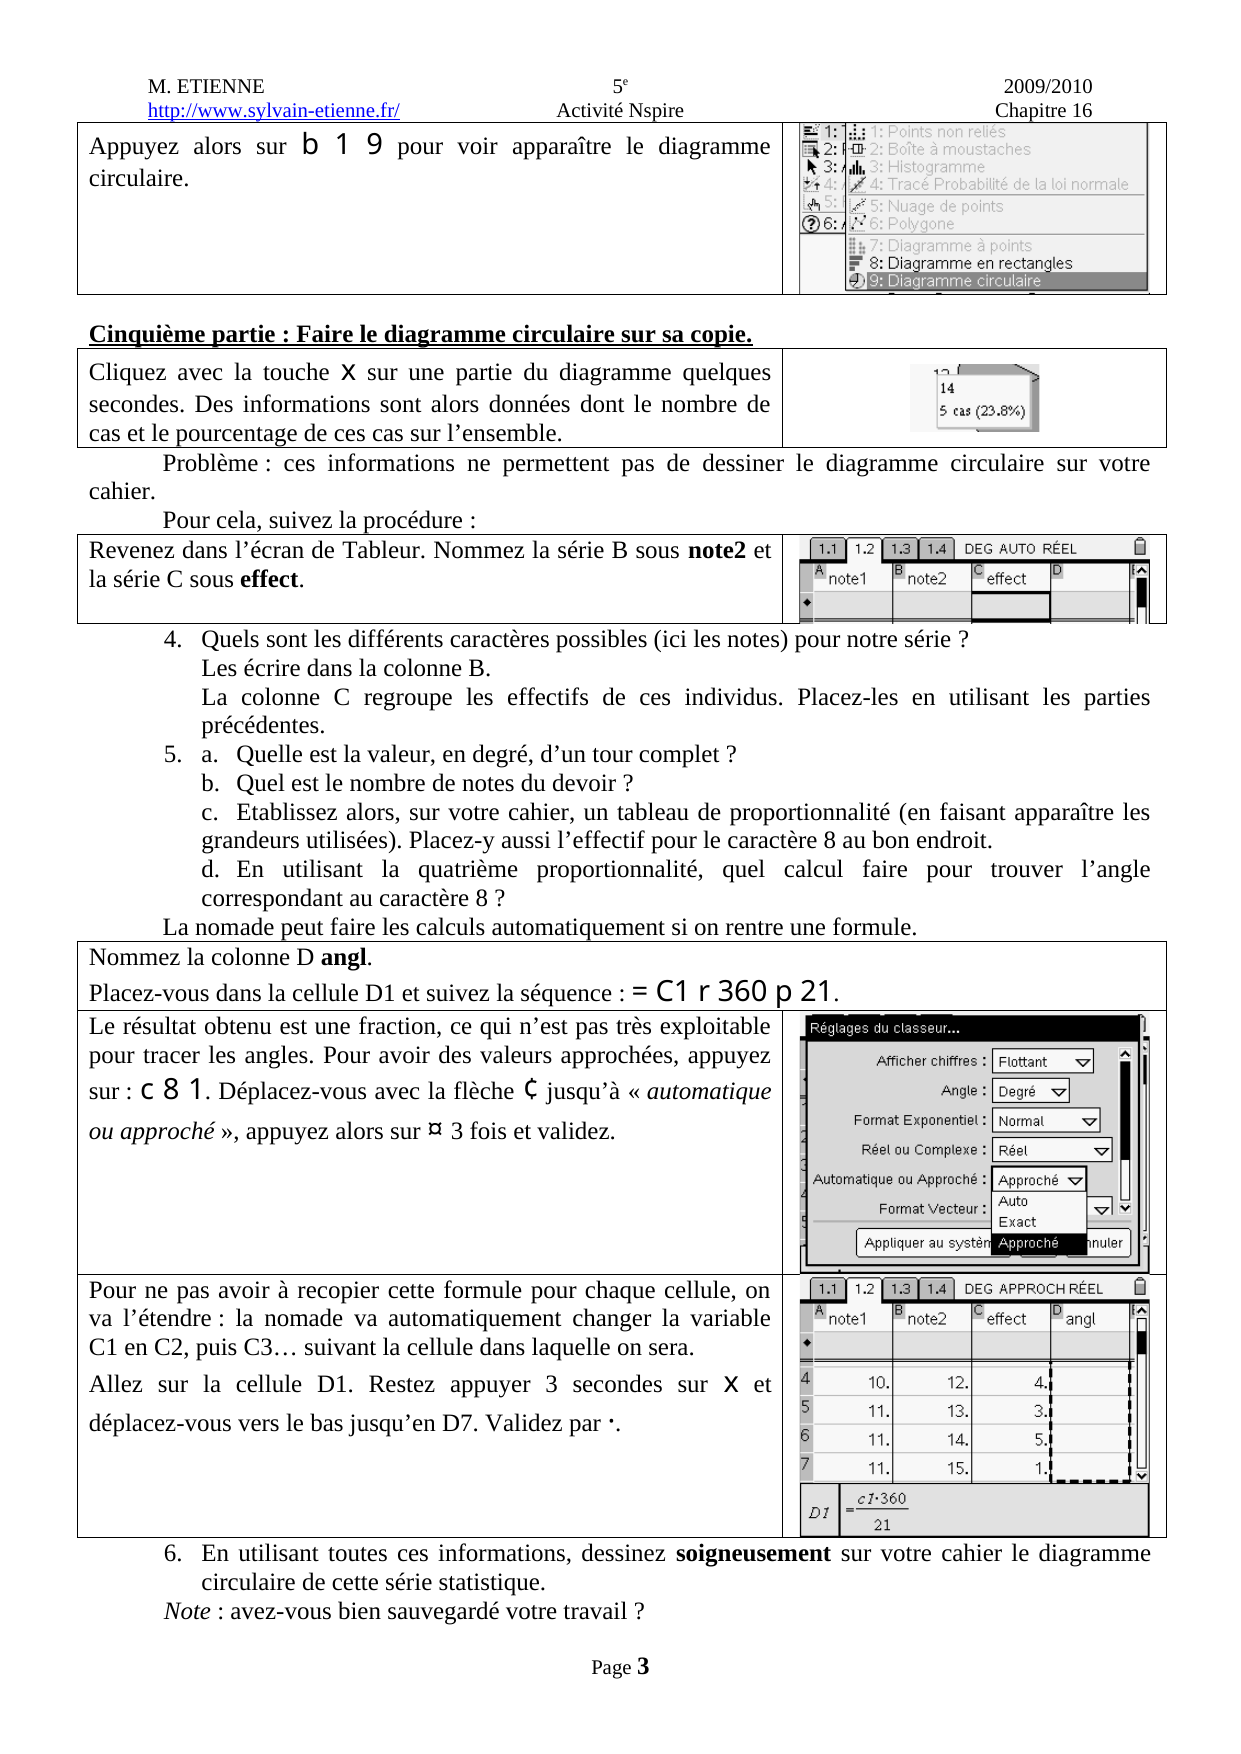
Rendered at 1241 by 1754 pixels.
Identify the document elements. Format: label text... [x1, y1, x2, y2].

text Pour cela, suivez la procédure : [89, 505, 1152, 534]
table_cell [1150, 1275, 1166, 1537]
table_header [783, 535, 799, 623]
table_cell [783, 123, 799, 293]
picture [799, 1011, 1150, 1538]
table_cell [783, 1011, 799, 1274]
text La nomade peut faire les calculs automatiquement si on rentre une formule. [89, 912, 1152, 941]
list Quels sont les différents caractères possibles (ici les notes) pour notre série ? [164, 624, 1152, 653]
table_cell [1150, 1011, 1166, 1274]
list En utilisant toutes ces informations, dessinez soigneusement sur votre cahier le diagramme circulaire de cette série statistique. [164, 1538, 1152, 1596]
text Problème : ces informations ne permettent pas de dessiner le diagramme circulaire sur votre cahier. [89, 448, 1152, 505]
text Note : avez-vous bien sauvegardé votre travail ? [164, 1596, 1152, 1624]
table_cell Appuyez alors sur b 1 9 pour voir apparaître le diagramme circulaire. [78, 123, 782, 293]
table_header Cliquez avec la touche x sur une partie du diagramme quelques secondes. Des informations sont alors données dont le nombre de cas et le pourcentage de ces cas sur l’ensemble. [78, 349, 782, 447]
text b. Quel est le nombre de notes du devoir ? [201, 768, 1152, 797]
table_cell Pour ne pas avoir à recopier cette formule pour chaque cellule, on va l’étendre : la nomade va automatiquement changer la variable C1 en C2, puis C3… suivant la cellule dans laquelle on sera. Allez sur la cellule D1. Restez appuyer 3 secondes sur x et déplacez-vous vers le bas jusqu’en D7. Validez par ·. [78, 1275, 782, 1537]
text Les écrire dans la colonne B. [201, 653, 1152, 682]
text Cinquième partie : Faire le diagramme circulaire sur sa copie. [89, 319, 1152, 348]
picture [910, 364, 1040, 432]
table_cell [783, 1275, 799, 1537]
table_cell [1150, 123, 1166, 293]
table_header Nommez la colonne D angl. Placez-vous dans la cellule D1 et suivez la séquence : = C1 r 360 p 21. [78, 942, 1166, 1010]
table_cell Le résultat obtenu est une fraction, ce qui n’est pas très exploitable pour tracer les angles. Pour avoir des valeurs approchées, appuyez sur : c 8 1. Déplacez-vous avec la flèche ¢ jusqu’à « automatique ou approché », appuyez alors sur ¤ 3 fois et validez. [78, 1011, 782, 1274]
text c. Etablissez alors, sur votre cahier, un tableau de proportionnalité (en faisant apparaître les grandeurs utilisées). Placez-y aussi l’effectif pour le caractère 8 au bon endroit. [201, 797, 1152, 854]
text La colonne C regroupe les effectifs de ces individus. Placez-les en utilisant les parties précédentes. [201, 682, 1152, 739]
text d. En utilisant la quatrième proportionnalité, quel calcul faire pour trouver l’angle correspondant au caractère 8 ? [201, 854, 1152, 912]
picture [799, 123, 1150, 294]
list a. Quelle est la valeur, en degré, d’un tour complet ? [164, 739, 1152, 768]
table_header [783, 349, 1166, 447]
table_header Revenez dans l’écran de Tableur. Nommez la série B sous note2 et la série C sous effect. [78, 535, 782, 623]
picture [799, 535, 1150, 624]
table_header [1150, 535, 1166, 623]
